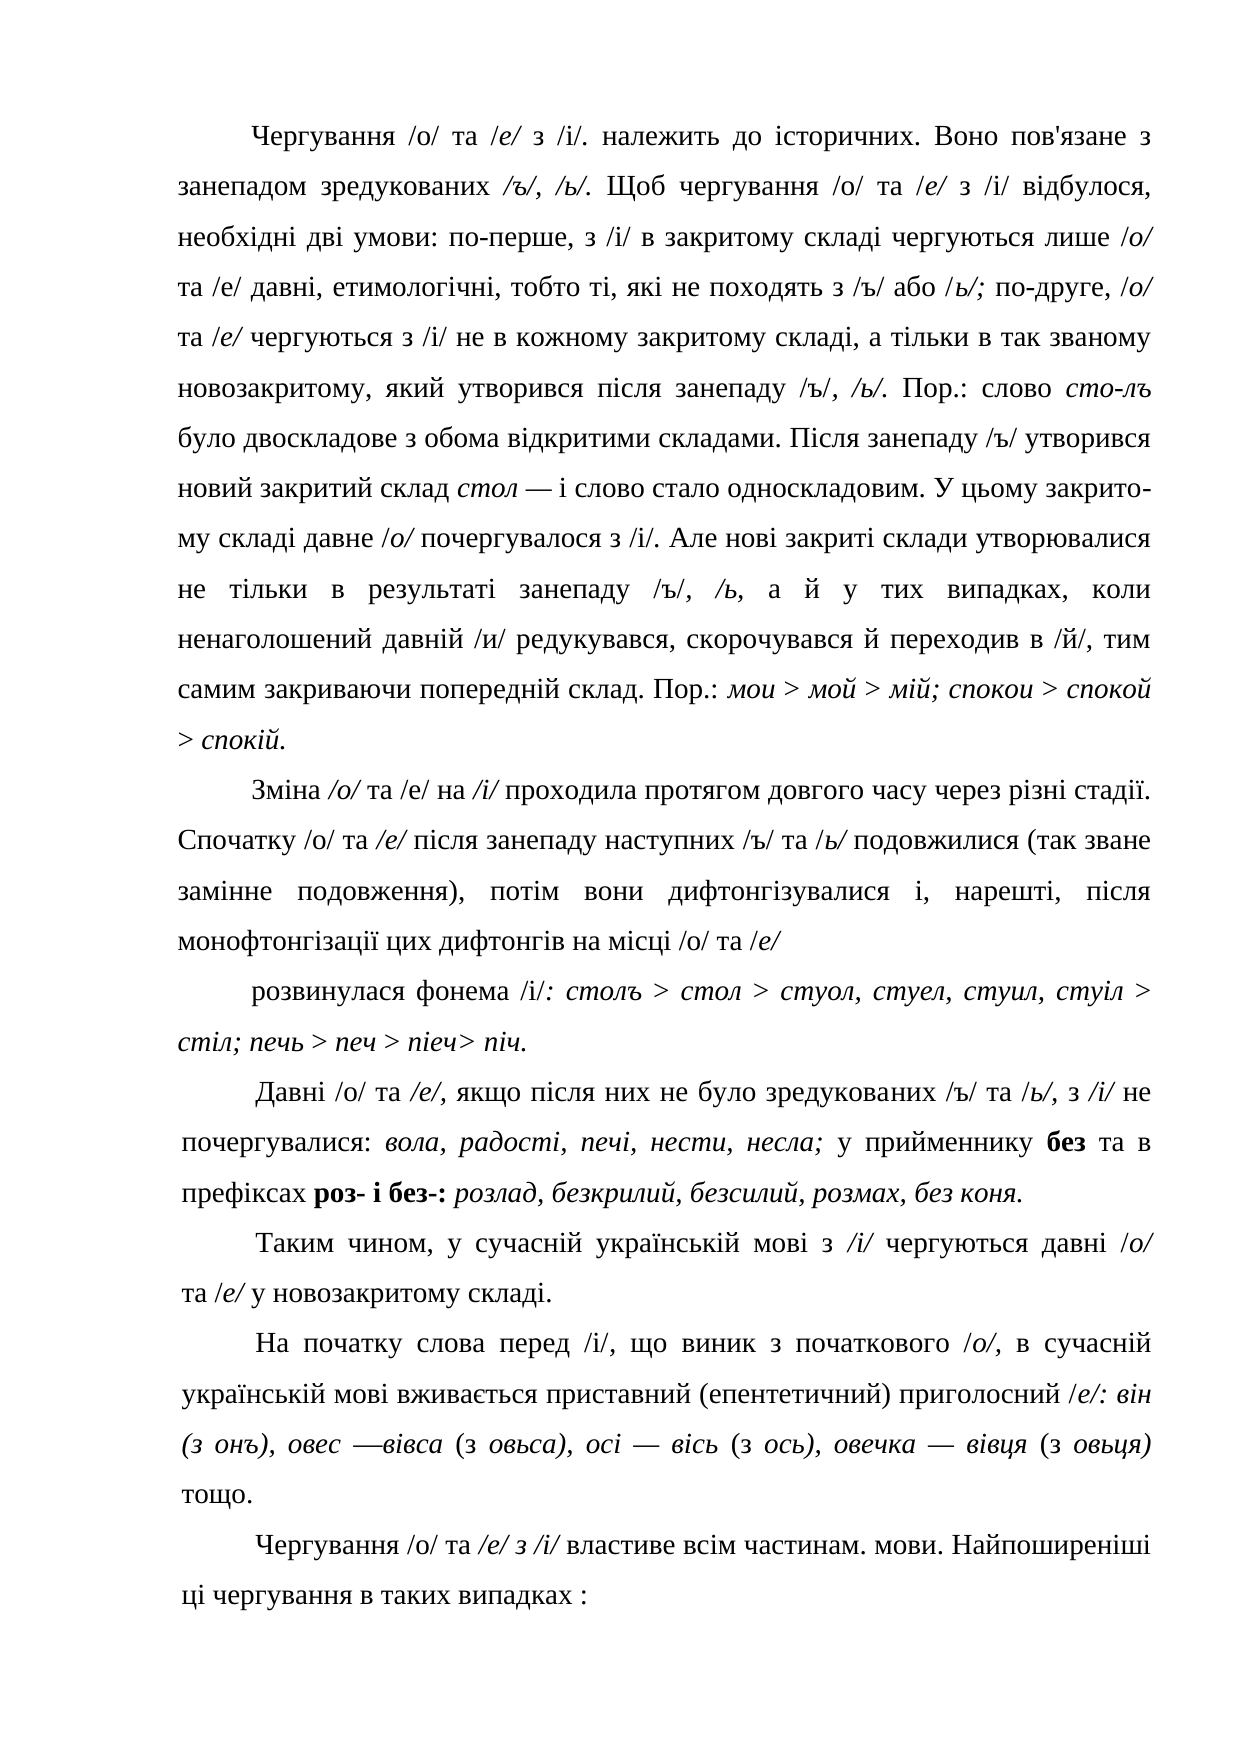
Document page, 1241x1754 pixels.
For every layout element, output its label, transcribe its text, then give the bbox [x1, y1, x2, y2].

text Таким чином, у сучасній українській мові з /і/ чергуються давні /о/ та /е/ у новозакритому складі. [181, 1225, 1152, 1309]
text Зміна /о/ та /е/ на /і/ проходила протягом довгого часу через різні стадії. Спочатку /о/ та /е/ після занепаду наступних /ъ/ та /ь/ подовжилися (так зване замінне подовження), потім вони дифтонгізувалися і, нарешті, після монофтонгізації цих дифтонгів на місці /о/ та /е/ [177, 772, 1152, 957]
text Чергування /о/ та /е/ з /і/. належить до історичних. Воно пов'язане з занепадом зредукованих /ъ/, /ь/. Щоб чергування /о/ та /е/ з /і/ відбулося, необхідні дві умови: по-перше, з /і/ в закритому складі чергуються лише /о/ та /е/ давні, етимологічні, тобто ті, які не походять з /ъ/ або /ь/; по-друге, /о/ та /е/ чергуються з /і/ не в кожному закритому складі, а тільки в так званому новозакритому, який утворився після занепаду /ъ/, /ь/. Пор.: слово сто-лъ було двоскладове з обома відкритими складами. Після занепаду /ъ/ утворився новий закритий склад стол — і слово стало односкладовим. У цьому закритому складі давне /о/ почергувалося з /і/. Але нові закриті склади утворювалися не тільки в результаті занепаду /ъ/, /ь, а й у тих випадках, коли ненаголошений давній /и/ редукувався, скорочувався й переходив в /й/, тим самим закриваючи попередній склад. Пор.: мои > мой > мій; спокои > спокой > спокій. [177, 118, 1152, 755]
text Чергування /о/ та /е/ з /і/ властиве всім частинам. мови. Найпоширеніші ці чергування в таких випадках : [181, 1527, 1152, 1611]
text Давні /о/ та /е/, якщо після них не було зредукованих /ъ/ та /ь/, з /і/ не почергувалися: вола, радості, печі, нести, несла; у прийменнику без та в префіксах роз- і без-: розлад, безкрилий, безсилий, розмах, без коня. [181, 1074, 1152, 1208]
text На початку слова перед /і/, що виник з початкового /о/, в сучасній українській мові вживається приставний (епентетичний) приголосний /е/: він (з онъ), овес —вівса (з овьса), осі — вісь (з ось), овечка — вівця (з овьця) тощо. [181, 1326, 1152, 1510]
text розвинулася фонема /і/: столъ > стол > стуол, стуел, стуил, стуіл > стіл; печь > печ > піеч> піч. [177, 973, 1152, 1057]
